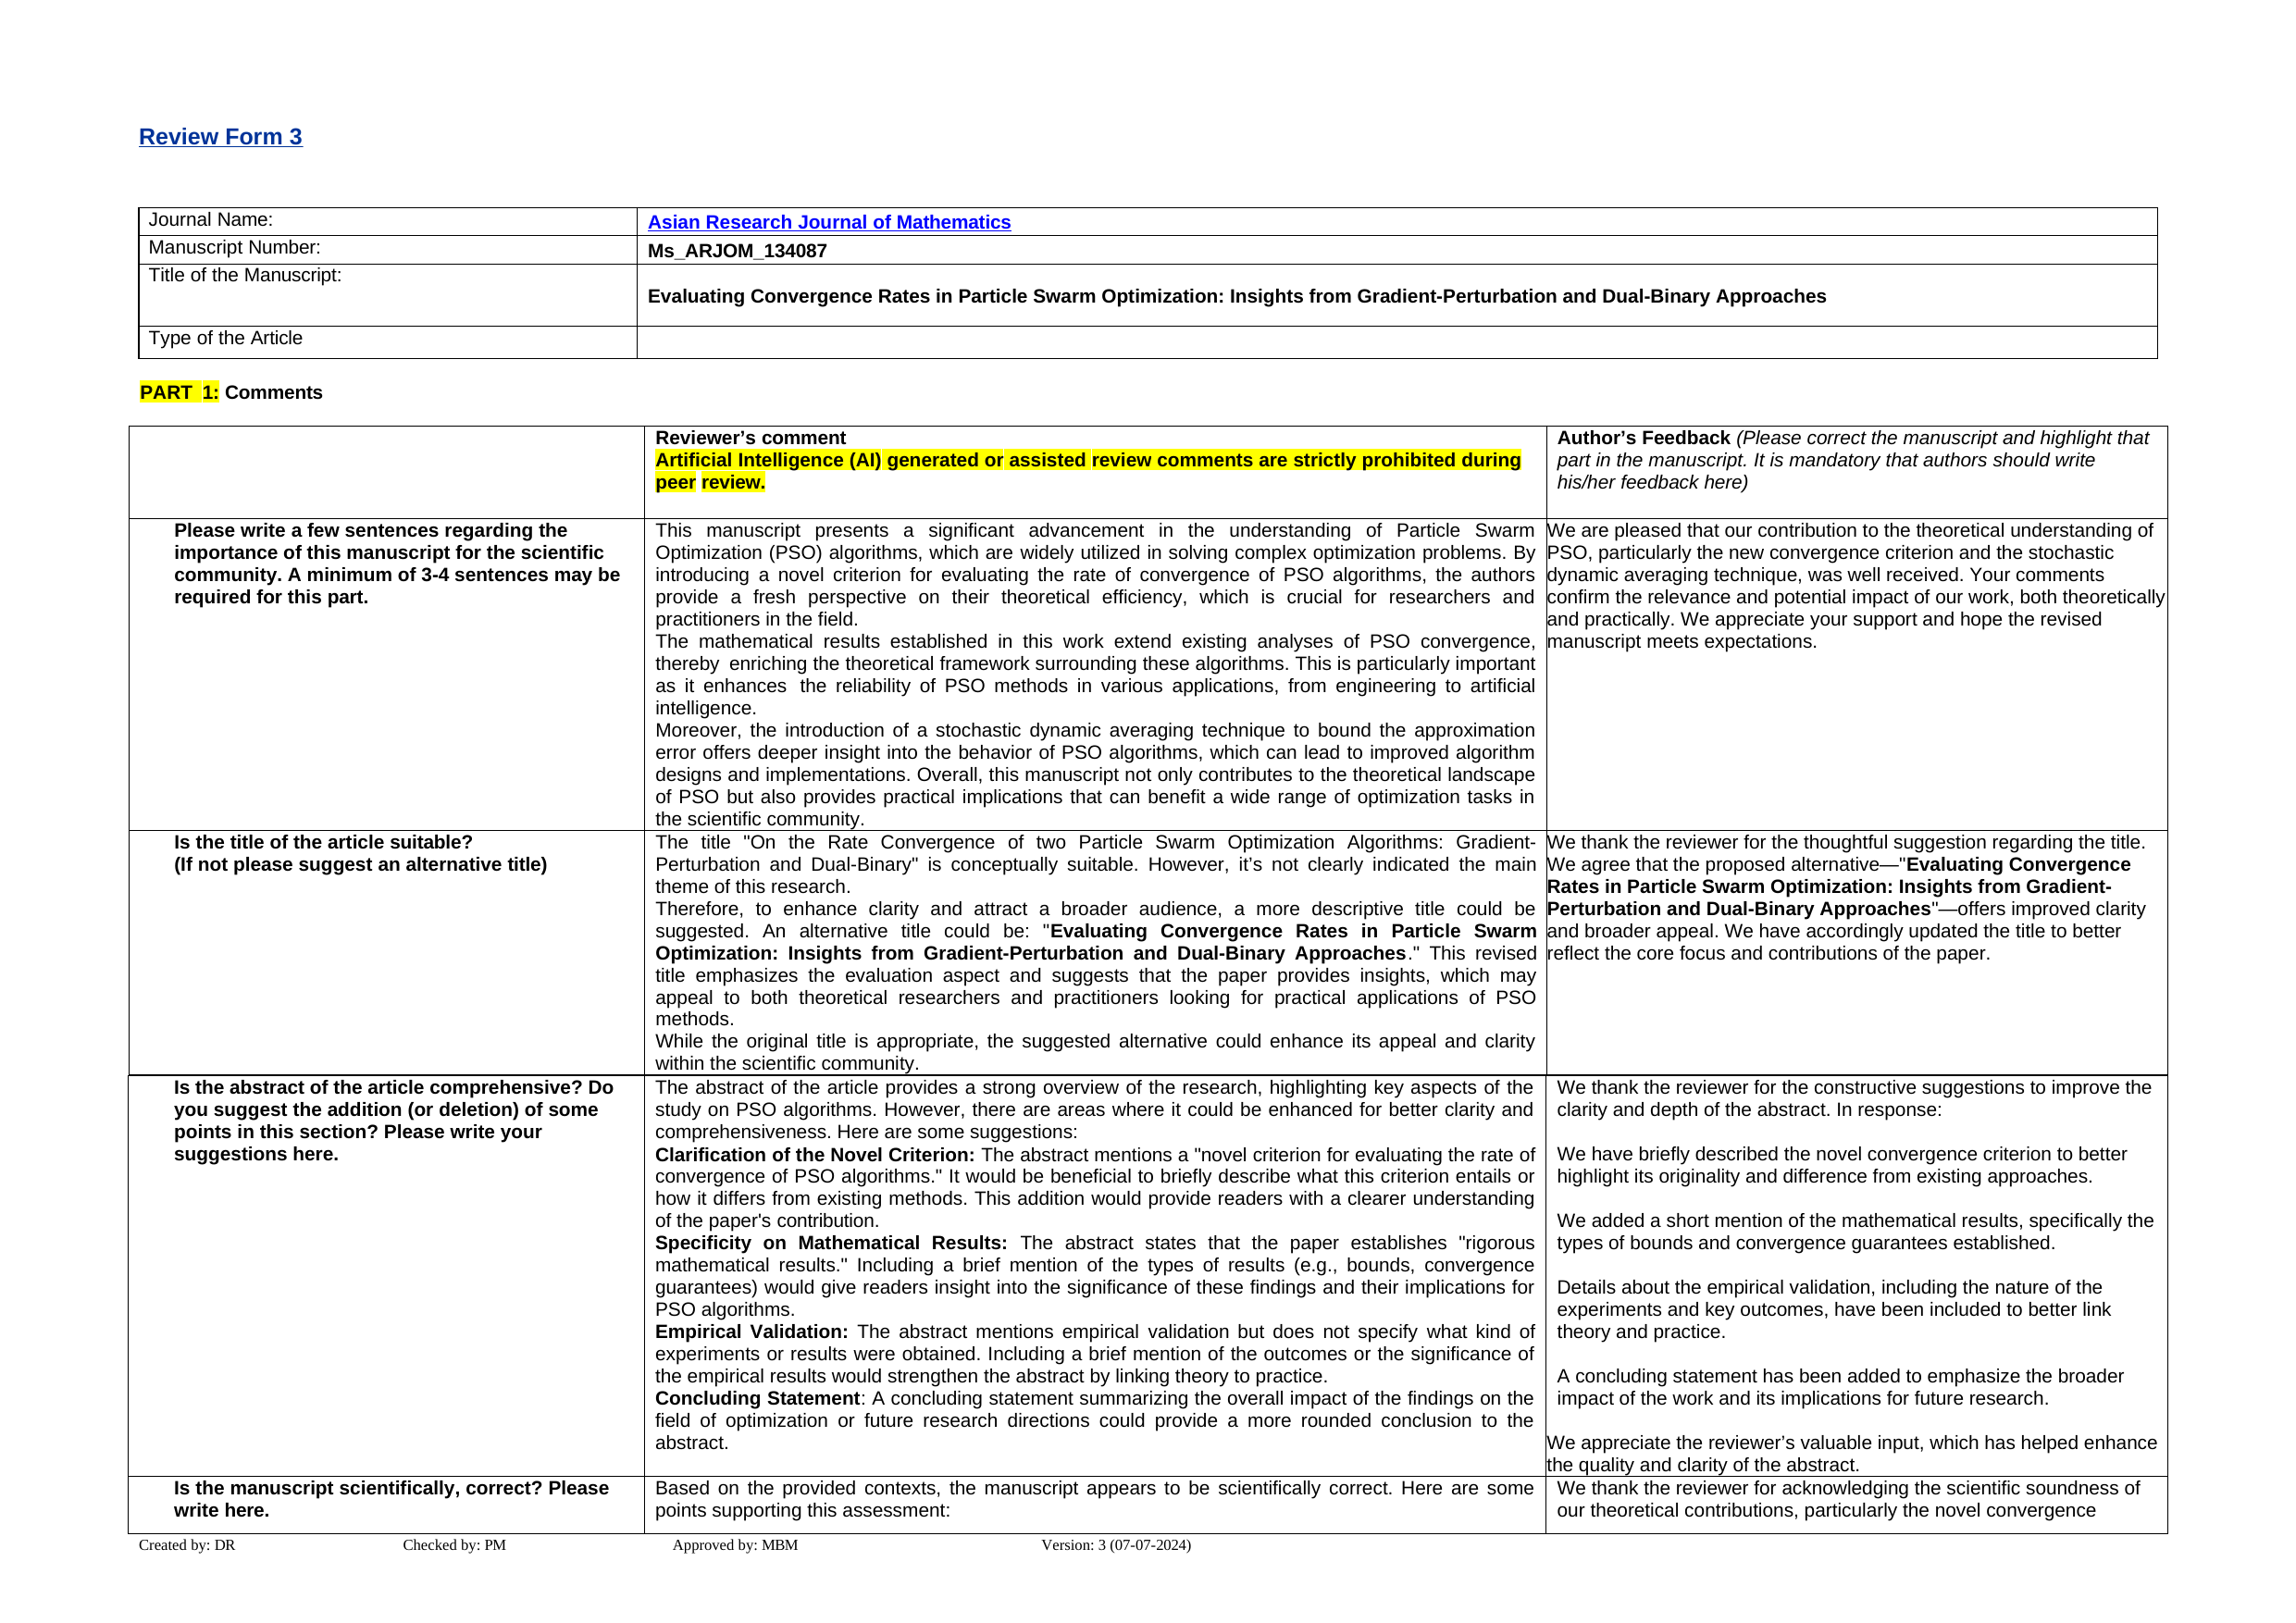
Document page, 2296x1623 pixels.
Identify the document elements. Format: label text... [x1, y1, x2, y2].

table_cell [638, 327, 2157, 358]
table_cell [129, 1477, 644, 1533]
table_cell Is the title of the article suitable? (If not please suggest an alternative title) [130, 831, 644, 1074]
table_cell Ms_ARJOM_134087 [638, 236, 2157, 263]
table_cell Author’s Feedback (Please correct the manuscript and highlight that part in the manuscript. It is mandatory that authors should write his/her feedback here) [1547, 427, 2167, 518]
table_cell We thank the reviewer for the thoughtful suggestion regarding the title. We agree that the proposed alternative—"Evaluating Convergence Rates in Particle Swarm Optimization: Insights from Gradient-Perturbation and Dual-Binary Approaches"—offers improved clarity and broader appeal. We have accordingly updated the title to better reflect the core focus and contributions of the paper. [1547, 831, 2167, 1074]
table_header Journal Name: [140, 208, 637, 235]
table_cell Manuscript Number: [140, 236, 637, 263]
table_cell We are pleased that our contribution to the theoretical understanding of PSO, particularly the new convergence criterion and the stochastic dynamic averaging technique, was well received. Your comments confirm the relevance and potential impact of our work, both theoretically and practically. We appreciate your support and hope the revised manuscript meets expectations. [1547, 519, 2167, 830]
table_header PART 1: Comments [130, 382, 2168, 425]
table_cell Please write a few sentences regarding the importance of this manuscript for the scientific community. A minimum of 3-4 sentences may be required for this part. [130, 519, 644, 830]
table_cell Title of the Manuscript: [140, 265, 637, 326]
table_cell Type of the Article [140, 327, 637, 358]
table_header We thank the reviewer for the constructive suggestions to improve the clarity and depth of the abstract. In response: We have briefly described the novel convergence criterion to better highlight its originality and difference from existing approaches. We added a short mention of the mathematical results, specifically the types of bounds and convergence guarantees established. Details about the empirical validation, including the nature of the experiments and key outcomes, have been included to better link theory and practice. A concluding statement has been added to emphasize the broader impact of the work and its implications for future research. We appreciate the reviewer’s valuable input, which has helped enhance the quality and clarity of the abstract. [1546, 1076, 2167, 1475]
table_header Is the abstract of the article comprehensive? Do you suggest the addition (or deletion) of some points in this section? Please write your suggestions here. [129, 1076, 644, 1475]
table_cell Reviewer’s comment Artificial Intelligence (AI) generated or assisted review comments are strictly prohibited during peer review. [645, 427, 1546, 518]
table_header The abstract of the article provides a strong overview of the research, highlighting key aspects of the study on PSO algorithms. However, there are areas where it could be enhanced for better clarity and comprehensiveness. Here are some suggestions: Clarification of the Novel Criterion: The abstract mentions a "novel criterion for evaluating the rate of convergence of PSO algorithms." It would be beneficial to briefly describe what this criterion entails or how it differs from existing methods. This addition would provide readers with a clearer understanding of the paper's contribution. Specificity on Mathematical Results: The abstract states that the paper establishes "rigorous mathematical results." Including a brief mention of the types of results (e.g., bounds, convergence guarantees) would give readers insight into the significance of these findings and their implications for PSO algorithms. Empirical Validation: The abstract mentions empirical validation but does not specify what kind of experiments or results were obtained. Including a brief mention of the outcomes or the significance of the empirical results would strengthen the abstract by linking theory to practice. Concluding Statement: A concluding statement summarizing the overall impact of the findings on the field of optimization or future research directions could provide a more rounded conclusion to the abstract. [645, 1076, 1545, 1475]
table_cell [130, 427, 644, 518]
table_cell The title "On the Rate Convergence of two Particle Swarm Optimization Algorithms: Gradient-Perturbation and Dual-Binary" is conceptually suitable. However, it’s not clearly indicated the main theme of this research. Therefore, to enhance clarity and attract a broader audience, a more descriptive title could be suggested. An alternative title could be: "Evaluating Convergence Rates in Particle Swarm Optimization: Insights from Gradient-Perturbation and Dual-Binary Approaches." This revised title emphasizes the evaluation aspect and suggests that the paper provides insights, which may appeal to both theoretical researchers and practitioners looking for practical applications of PSO methods. While the original title is appropriate, the suggested alternative could enhance its appeal and clarity within the scientific community. [645, 831, 1546, 1074]
table_header Asian Research Journal of Mathematics [638, 208, 2157, 235]
table_cell Evaluating Convergence Rates in Particle Swarm Optimization: Insights from Gradient-Perturbation and Dual-Binary Approaches [638, 265, 2157, 326]
table_cell This manuscript presents a significant advancement in the understanding of Particle Swarm Optimization (PSO) algorithms, which are widely utilized in solving complex optimization problems. By introducing a novel criterion for evaluating the rate of convergence of PSO algorithms, the authors provide a fresh perspective on their theoretical efficiency, which is crucial for researchers and practitioners in the field. The mathematical results established in this work extend existing analyses of PSO convergence, thereby enriching the theoretical framework surrounding these algorithms. This is particularly important as it enhances the reliability of PSO methods in various applications, from engineering to artificial intelligence. Moreover, the introduction of a stochastic dynamic averaging technique to bound the approximation error offers deeper insight into the behavior of PSO algorithms, which can lead to improved algorithm designs and implementations. Overall, this manuscript not only contributes to the theoretical landscape of PSO but also provides practical implications that can benefit a wide range of optimization tasks in the scientific community. [645, 519, 1546, 830]
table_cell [1546, 1477, 2167, 1533]
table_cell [645, 1477, 1545, 1533]
